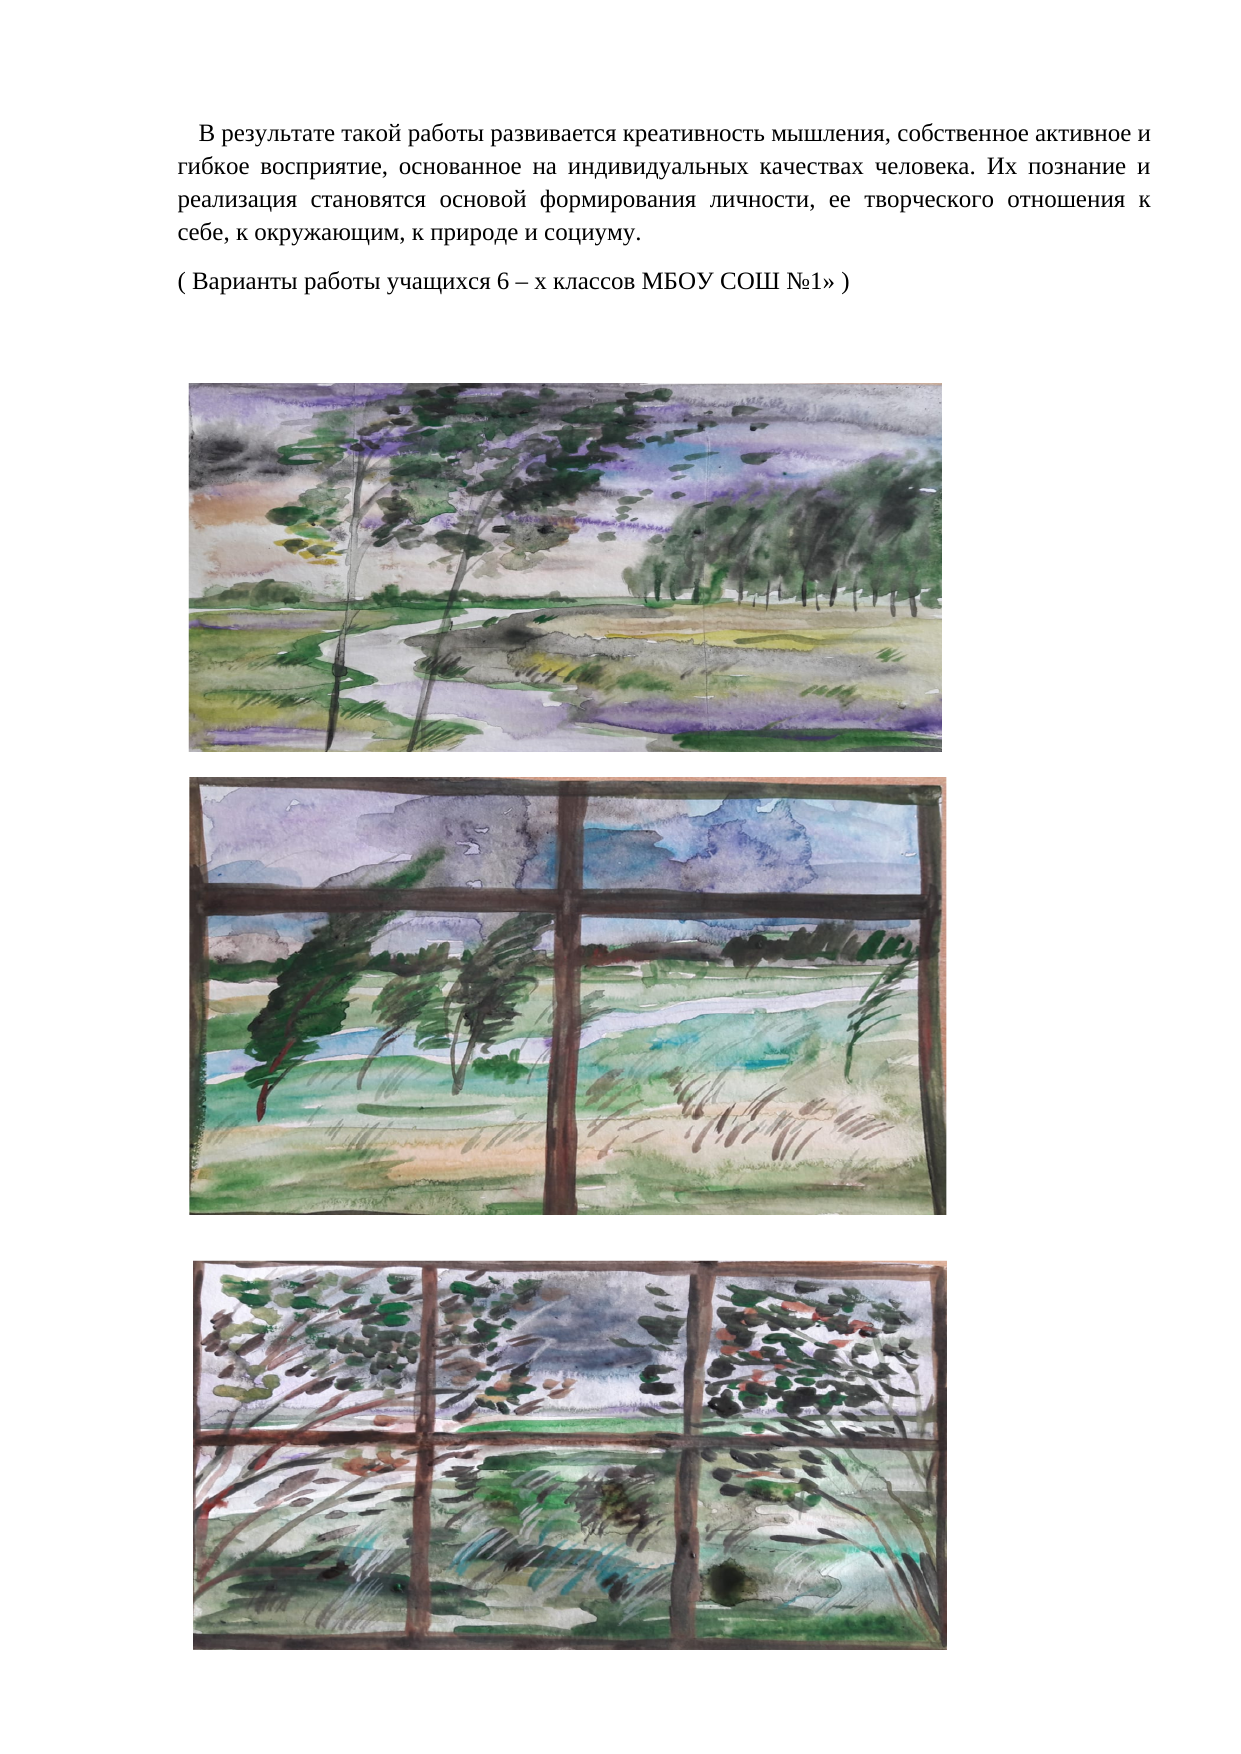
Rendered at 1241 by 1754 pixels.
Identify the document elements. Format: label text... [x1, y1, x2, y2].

picture [190, 383, 941, 752]
text В результате такой работы развивается креативность мышления, собственное активное и гибкое восприятие, основанное на индивидуальных качествах человека. Их познание и реализация становятся основой формирования личности, ее творческого отношения к себе, к окружающим, к природе и социуму. [177, 118, 1152, 246]
picture [194, 1261, 947, 1650]
picture [189, 777, 947, 1215]
text ( Варианты работы учащихся 6 – х классов МБОУ СОШ №1» ) [177, 266, 1152, 294]
